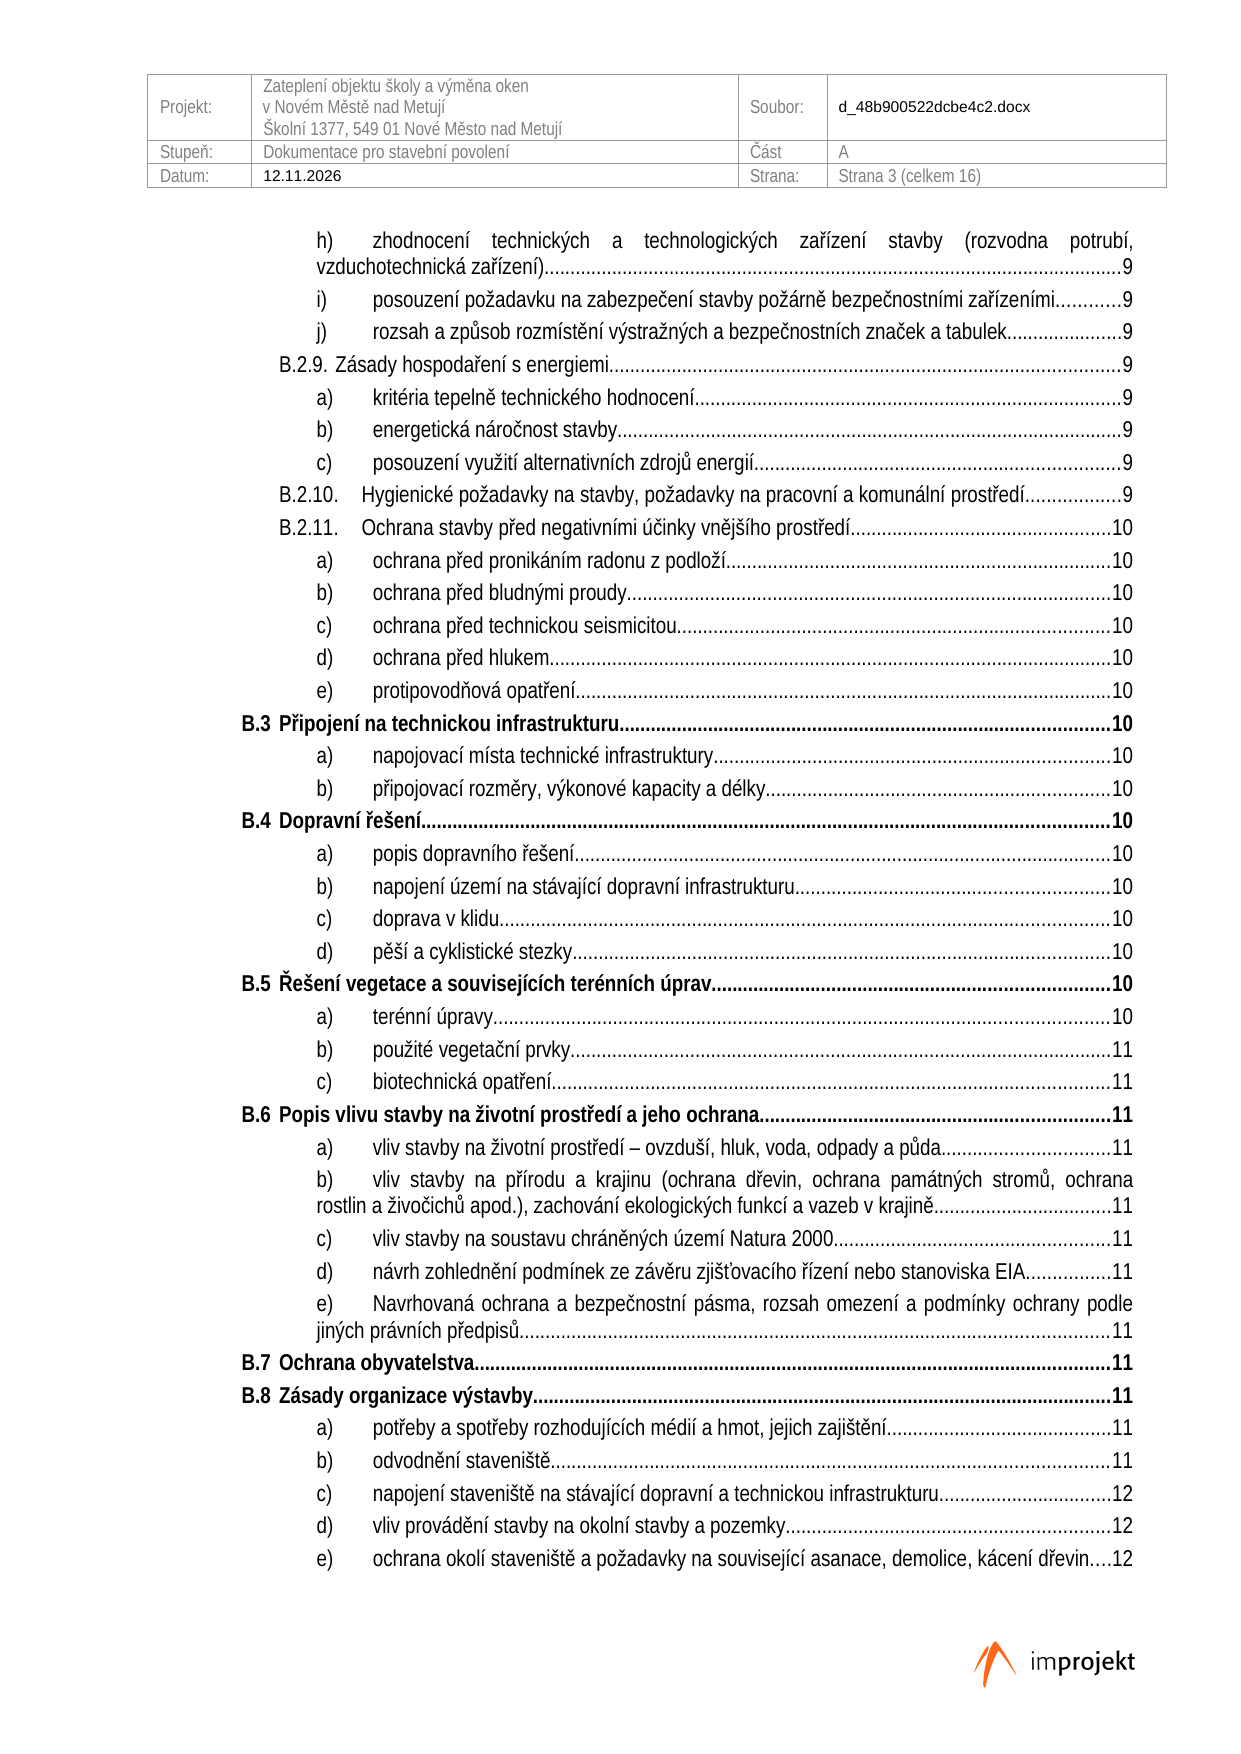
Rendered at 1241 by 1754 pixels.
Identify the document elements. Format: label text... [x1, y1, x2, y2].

text b) odvodnění staveniště 11 [316, 1447, 1134, 1473]
text a) napojovací místa technické infrastruktury 10 [316, 742, 1134, 768]
text c) vliv stavby na soustavu chráněných území Natura 2000 11 [316, 1225, 1134, 1251]
text c) doprava v klidu 10 [316, 905, 1134, 932]
text c) napojení staveniště na stávající dopravní a technickou infrastrukturu 12 [316, 1479, 1134, 1506]
text B.8 Zásady organizace výstavby 11 [241, 1382, 1134, 1408]
text B.6 Popis vlivu stavby na životní prostředí a jeho ochrana 11 [241, 1101, 1134, 1127]
text B.2.11. Ochrana stavby před negativními účinky vnějšího prostředí 10 [279, 514, 1134, 540]
text a) vliv stavby na životní prostředí – ovzduší, hluk, voda, odpady a půda 11 [316, 1133, 1134, 1160]
text c) biotechnická opatření 11 [316, 1068, 1134, 1094]
text d) vliv provádění stavby na okolní stavby a pozemky 12 [316, 1512, 1134, 1538]
text d) pěší a cyklistické stezky 10 [316, 938, 1134, 964]
picture [972, 1639, 1137, 1689]
text i) posouzení požadavku na zabezpečení stavby požárně bezpečnostními zařízeními 9 [316, 286, 1134, 312]
text b) napojení území na stávající dopravní infrastrukturu 10 [316, 873, 1134, 899]
text B.2.10. Hygienické požadavky na stavby, požadavky na pracovní a komunální prostředí 9 [279, 481, 1134, 508]
text h) zhodnocení technických a technologických zařízení stavby (rozvodna potrubí, vzduchotechnická zařízení) 9 [316, 227, 1134, 279]
text b) připojovací rozměry, výkonové kapacity a délky 10 [316, 775, 1134, 801]
text B.3 Připojení na technickou infrastrukturu 10 [241, 709, 1134, 736]
text c) posouzení využití alternativních zdrojů energií 9 [316, 449, 1134, 475]
text B.7 Ochrana obyvatelstva 11 [241, 1349, 1134, 1376]
text b) energetická náročnost stavby 9 [316, 416, 1134, 442]
text d) návrh zohlednění podmínek ze závěru zjišťovacího řízení nebo stanoviska EIA 11 [316, 1258, 1134, 1284]
text c) ochrana před technickou seismicitou 10 [316, 612, 1134, 638]
text e) protipovodňová opatření 10 [316, 677, 1134, 703]
text b) použité vegetační prvky 11 [316, 1036, 1134, 1062]
text a) ochrana před pronikáním radonu z podloží 10 [316, 547, 1134, 573]
text b) vliv stavby na přírodu a krajinu (ochrana dřevin, ochrana památných stromů, ochrana rostlin a živočichů apod.), zachování ekologických funkcí a vazeb v krajině 11 [316, 1166, 1134, 1219]
text a) popis dopravního řešení 10 [316, 840, 1134, 866]
text a) terénní úpravy 10 [316, 1003, 1134, 1029]
text e) Navrhovaná ochrana a bezpečnostní pásma, rozsah omezení a podmínky ochrany podle jiných právních předpisů 11 [316, 1290, 1134, 1343]
text e) ochrana okolí staveniště a požadavky na související asanace, demolice, kácení dřevin 12 [316, 1545, 1134, 1571]
text b) ochrana před bludnými proudy 10 [316, 579, 1134, 606]
text d) ochrana před hlukem 10 [316, 644, 1134, 671]
text B.2.9. Zásady hospodaření s energiemi 9 [279, 351, 1134, 377]
text j) rozsah a způsob rozmístění výstražných a bezpečnostních značek a tabulek 9 [316, 318, 1134, 345]
text B.4 Dopravní řešení 10 [241, 807, 1134, 834]
text a) potřeby a spotřeby rozhodujících médií a hmot, jejich zajištění 11 [316, 1414, 1134, 1441]
text a) kritéria tepelně technického hodnocení 9 [316, 383, 1134, 410]
text B.5 Řešení vegetace a souvisejících terénních úprav 10 [241, 970, 1134, 997]
